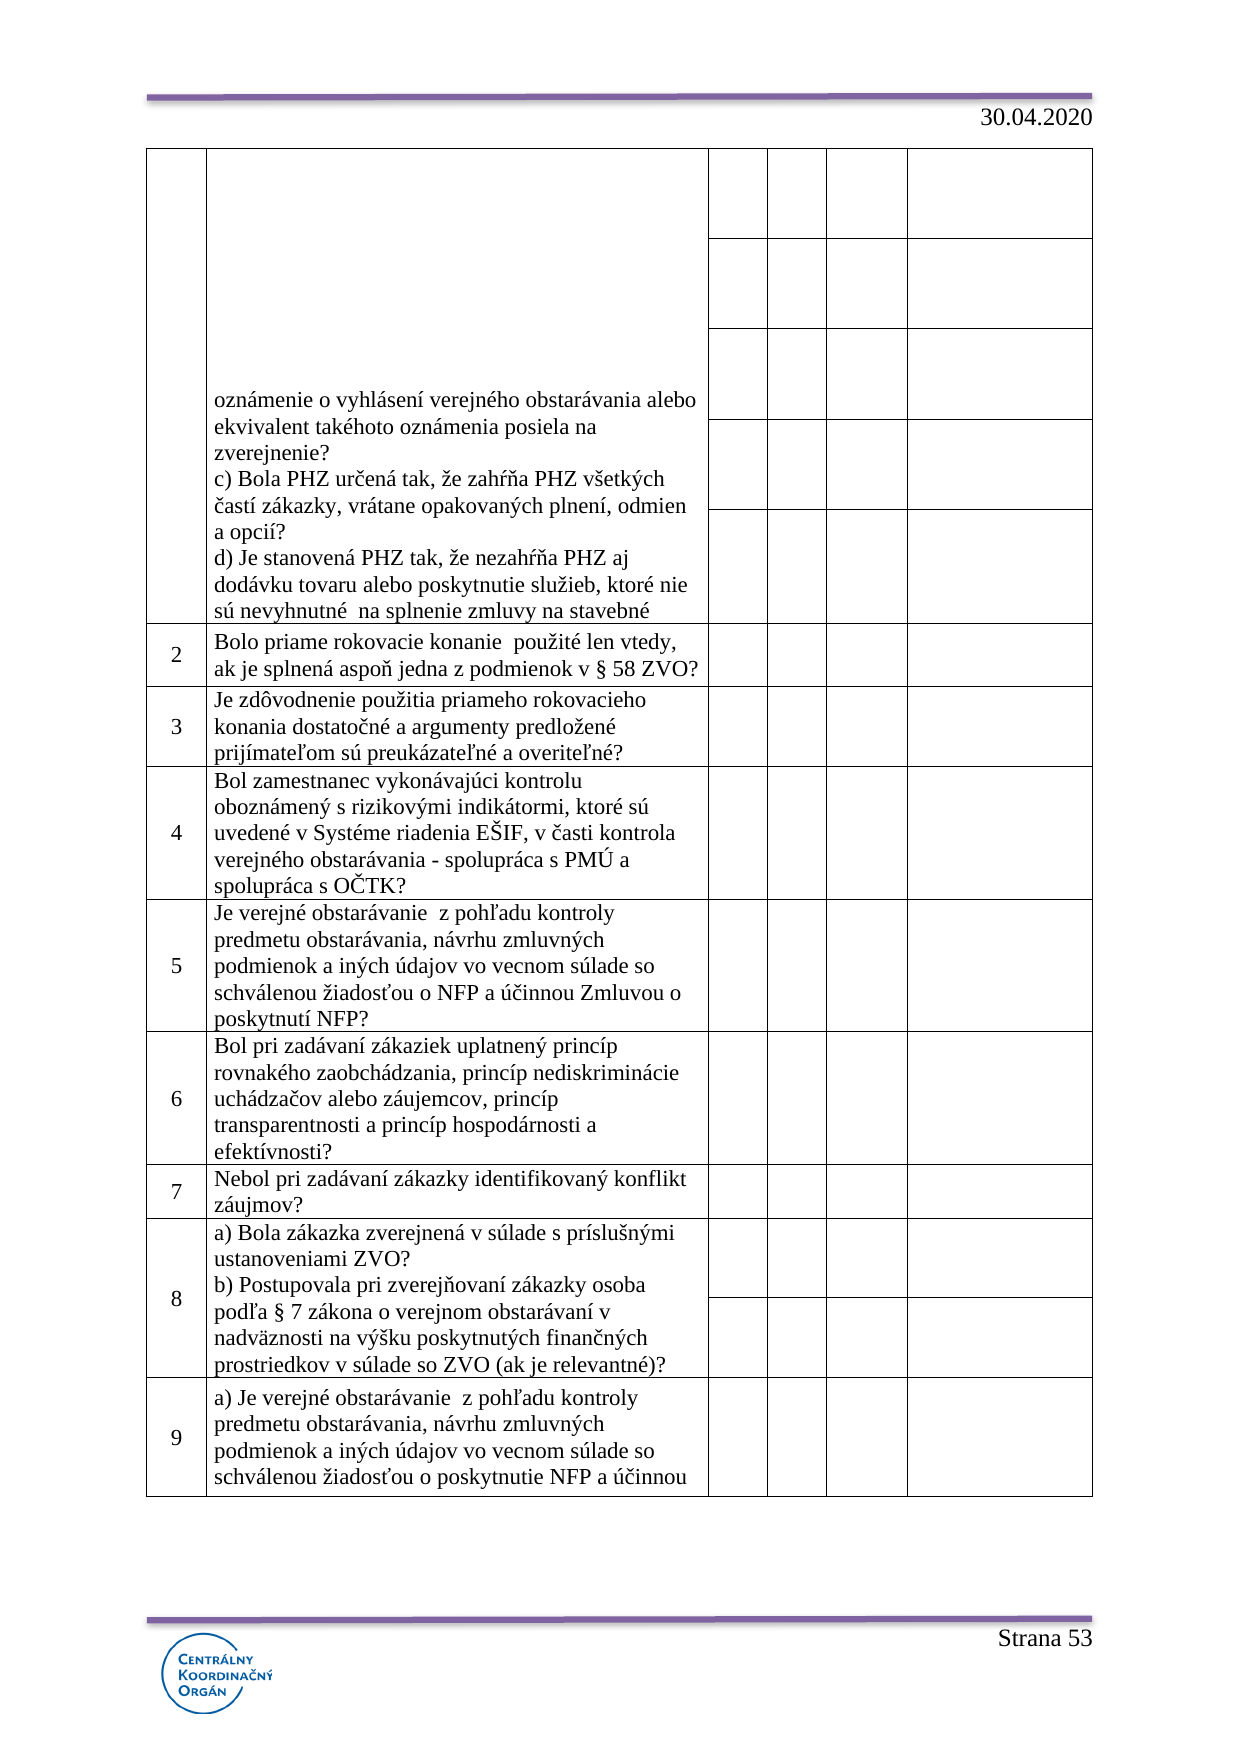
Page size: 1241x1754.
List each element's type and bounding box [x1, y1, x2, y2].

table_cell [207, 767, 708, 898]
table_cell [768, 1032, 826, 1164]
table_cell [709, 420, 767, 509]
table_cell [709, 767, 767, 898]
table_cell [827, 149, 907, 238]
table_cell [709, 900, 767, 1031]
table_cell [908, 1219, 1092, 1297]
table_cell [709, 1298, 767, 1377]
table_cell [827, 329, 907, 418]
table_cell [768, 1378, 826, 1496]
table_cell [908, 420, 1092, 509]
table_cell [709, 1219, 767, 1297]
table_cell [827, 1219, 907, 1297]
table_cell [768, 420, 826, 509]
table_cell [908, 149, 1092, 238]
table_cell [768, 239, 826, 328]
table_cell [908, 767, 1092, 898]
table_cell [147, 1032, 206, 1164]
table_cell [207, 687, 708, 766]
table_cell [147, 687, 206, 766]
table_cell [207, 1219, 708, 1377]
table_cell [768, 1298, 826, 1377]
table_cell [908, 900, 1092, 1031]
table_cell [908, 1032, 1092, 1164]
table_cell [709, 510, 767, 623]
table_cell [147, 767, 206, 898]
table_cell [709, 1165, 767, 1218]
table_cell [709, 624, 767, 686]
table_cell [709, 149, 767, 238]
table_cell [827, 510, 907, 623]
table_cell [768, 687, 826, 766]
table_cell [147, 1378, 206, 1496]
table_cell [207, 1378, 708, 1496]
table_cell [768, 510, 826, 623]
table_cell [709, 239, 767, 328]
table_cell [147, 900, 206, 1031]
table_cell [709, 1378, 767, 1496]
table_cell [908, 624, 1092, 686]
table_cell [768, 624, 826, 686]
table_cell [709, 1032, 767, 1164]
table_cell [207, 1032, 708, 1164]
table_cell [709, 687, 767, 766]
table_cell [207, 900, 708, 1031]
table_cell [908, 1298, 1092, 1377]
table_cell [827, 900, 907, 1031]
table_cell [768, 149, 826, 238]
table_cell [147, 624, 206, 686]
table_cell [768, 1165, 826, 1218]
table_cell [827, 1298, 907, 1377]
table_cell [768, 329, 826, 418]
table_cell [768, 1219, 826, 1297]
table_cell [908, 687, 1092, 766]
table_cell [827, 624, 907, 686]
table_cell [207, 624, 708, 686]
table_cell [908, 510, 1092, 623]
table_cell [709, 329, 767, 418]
picture [159, 1631, 272, 1713]
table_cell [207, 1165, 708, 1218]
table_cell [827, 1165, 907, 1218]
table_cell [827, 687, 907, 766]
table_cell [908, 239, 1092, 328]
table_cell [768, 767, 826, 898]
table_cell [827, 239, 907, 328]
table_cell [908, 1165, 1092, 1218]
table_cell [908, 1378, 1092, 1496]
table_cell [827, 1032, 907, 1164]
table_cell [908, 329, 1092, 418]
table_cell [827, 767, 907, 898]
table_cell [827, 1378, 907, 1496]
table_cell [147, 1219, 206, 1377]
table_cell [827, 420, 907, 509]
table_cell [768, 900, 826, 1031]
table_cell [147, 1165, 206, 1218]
